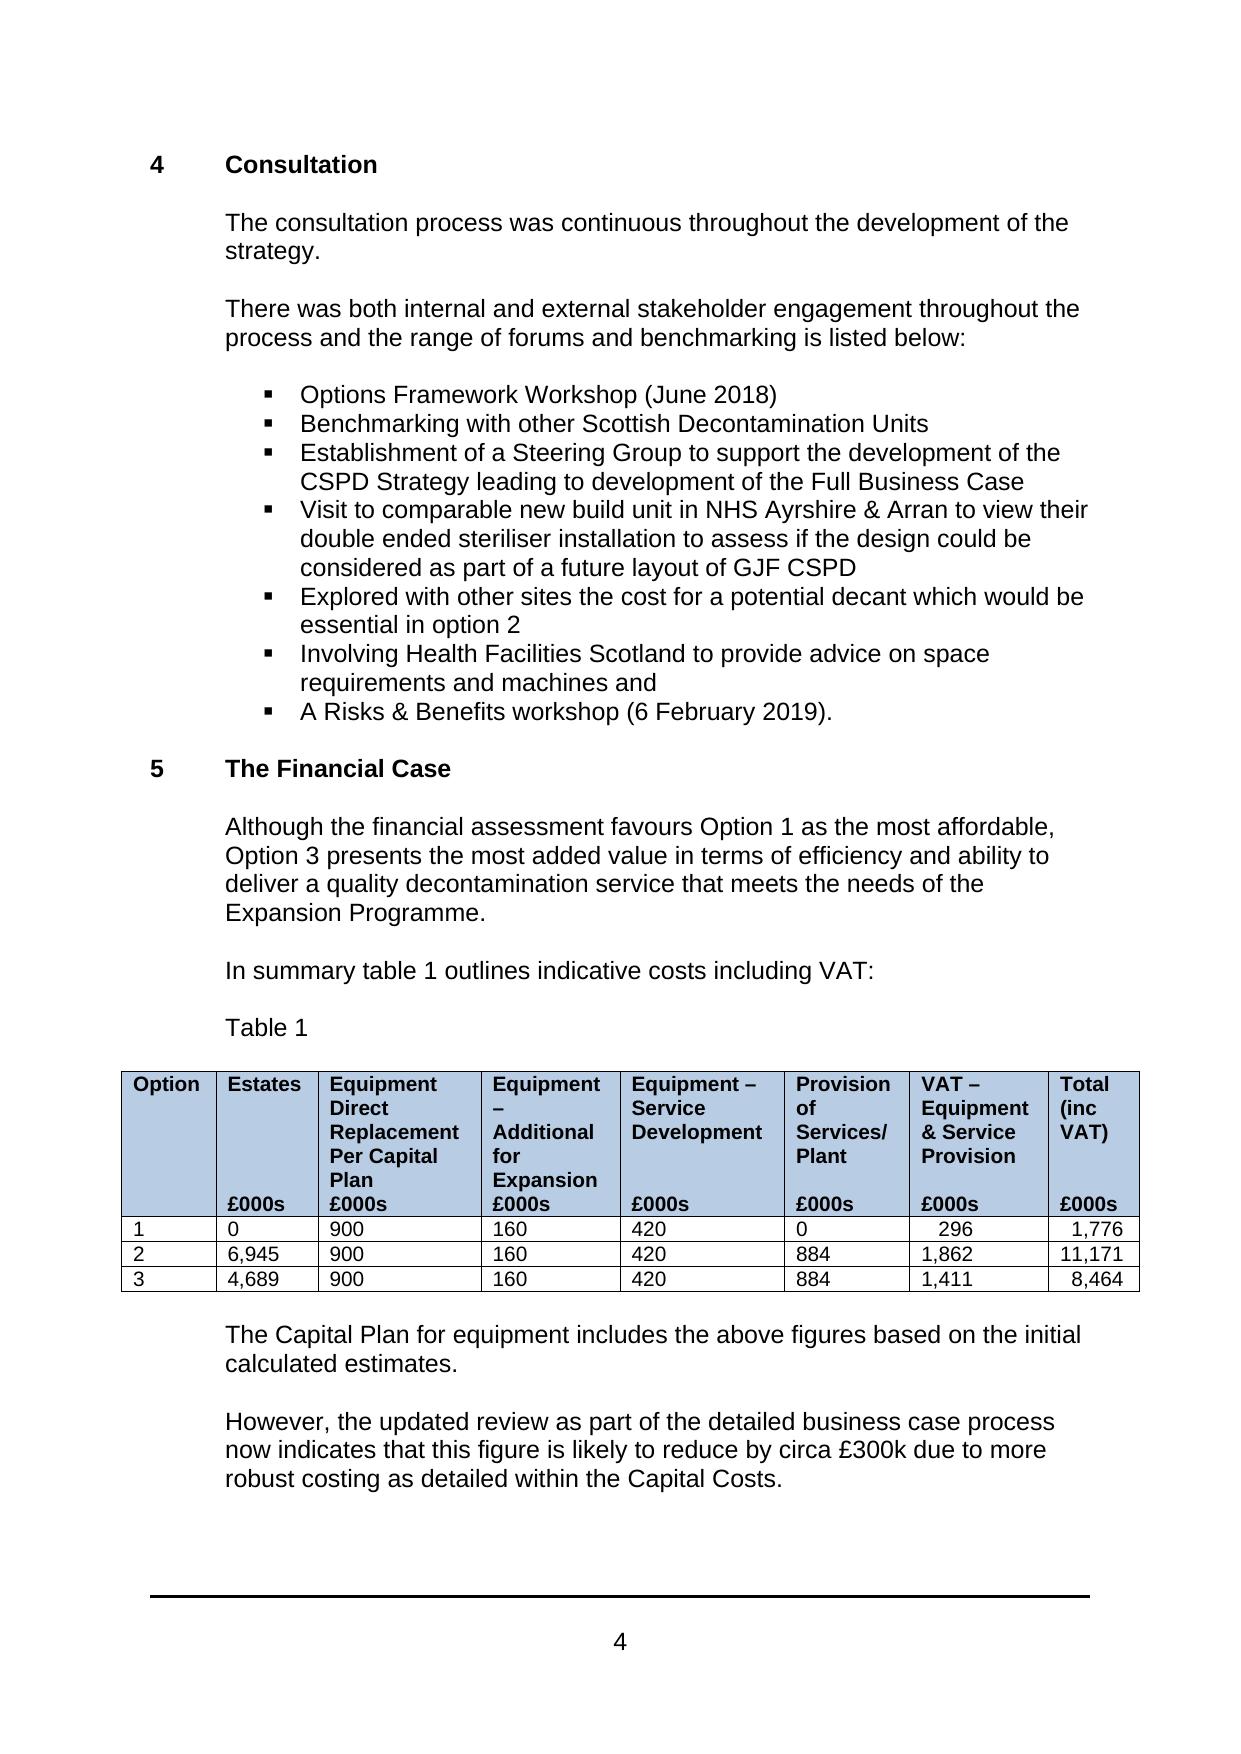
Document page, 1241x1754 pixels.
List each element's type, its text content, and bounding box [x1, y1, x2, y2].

list Involving Health Facilities Scotland to provide advice on space requirements and machines and [262, 639, 1090, 697]
list Visit to comparable new build unit in NHS Ayrshire & Arran to view their double ended steriliser installation to assess if the design could be considered as part of a future layout of GJF CSPD [262, 495, 1090, 582]
table_cell 0 [217, 1217, 318, 1241]
table_cell 1,862 [910, 1242, 1048, 1266]
table_header Total (inc VAT) £000s [1049, 1072, 1139, 1216]
table_cell 420 [621, 1217, 784, 1241]
table_cell 0 [785, 1217, 909, 1241]
text In summary table 1 outlines indicative costs including VAT: [225, 956, 1090, 984]
list A Risks & Benefits workshop (6 February 2019). [262, 697, 1090, 726]
table_cell 884 [785, 1242, 909, 1266]
table_cell 160 [482, 1242, 620, 1266]
table_cell 2 [122, 1242, 216, 1266]
table_header Equipment – Additional for Expansion £000s [482, 1072, 620, 1216]
text Although the financial assessment favours Option 1 as the most affordable, Option 3 presents the most added value in terms of efficiency and ability to deliver a quality decontamination service that meets the needs of the Expansion Programme. [225, 812, 1090, 927]
table_cell 296 [910, 1217, 1048, 1241]
table_header Provision of Services/ Plant £000s [785, 1072, 909, 1216]
table_header Equipment – Service Development £000s [621, 1072, 784, 1216]
table_header VAT – Equipment & Service Provision £000s [910, 1072, 1048, 1216]
table_cell 11,171 [1049, 1242, 1139, 1266]
text Table 1 [225, 1013, 1090, 1042]
table_cell 900 [319, 1217, 481, 1241]
table_cell 420 [621, 1242, 784, 1266]
table_cell 1,411 [910, 1267, 1048, 1291]
list Benchmarking with other Scottish Decontamination Units [262, 409, 1090, 438]
table_header Estates £000s [217, 1072, 318, 1216]
table_cell 160 [482, 1267, 620, 1291]
list Explored with other sites the cost for a potential decant which would be essential in option 2 [262, 582, 1090, 639]
table_cell 4,689 [217, 1267, 318, 1291]
table_cell 6,945 [217, 1242, 318, 1266]
text The consultation process was continuous throughout the development of the strategy. [225, 207, 1090, 265]
subtitle Consultation [150, 150, 1071, 179]
table_cell 420 [621, 1267, 784, 1291]
subtitle The Financial Case [150, 754, 1071, 783]
table_header Option [122, 1072, 216, 1216]
list Establishment of a Steering Group to support the development of the CSPD Strategy leading to development of the Full Business Case [262, 438, 1090, 495]
table_cell 900 [319, 1267, 481, 1291]
text The Capital Plan for equipment includes the above figures based on the initial calculated estimates. [225, 1320, 1090, 1378]
text There was both internal and external stakeholder engagement throughout the process and the range of forums and benchmarking is listed below: [225, 294, 1090, 351]
table_cell 8,464 [1049, 1267, 1139, 1291]
text However, the updated review as part of the detailed business case process now indicates that this figure is likely to reduce by circa £300k due to more robust costing as detailed within the Capital Costs. [225, 1407, 1090, 1493]
table_cell 1 [122, 1217, 216, 1241]
list Options Framework Workshop (June 2018) [262, 380, 1090, 409]
table_cell 884 [785, 1267, 909, 1291]
table_cell 160 [482, 1217, 620, 1241]
table_header Equipment Direct Replacement Per Capital Plan £000s [319, 1072, 481, 1216]
table_cell 900 [319, 1242, 481, 1266]
table_cell 1,776 [1049, 1217, 1139, 1241]
table_cell 3 [122, 1267, 216, 1291]
